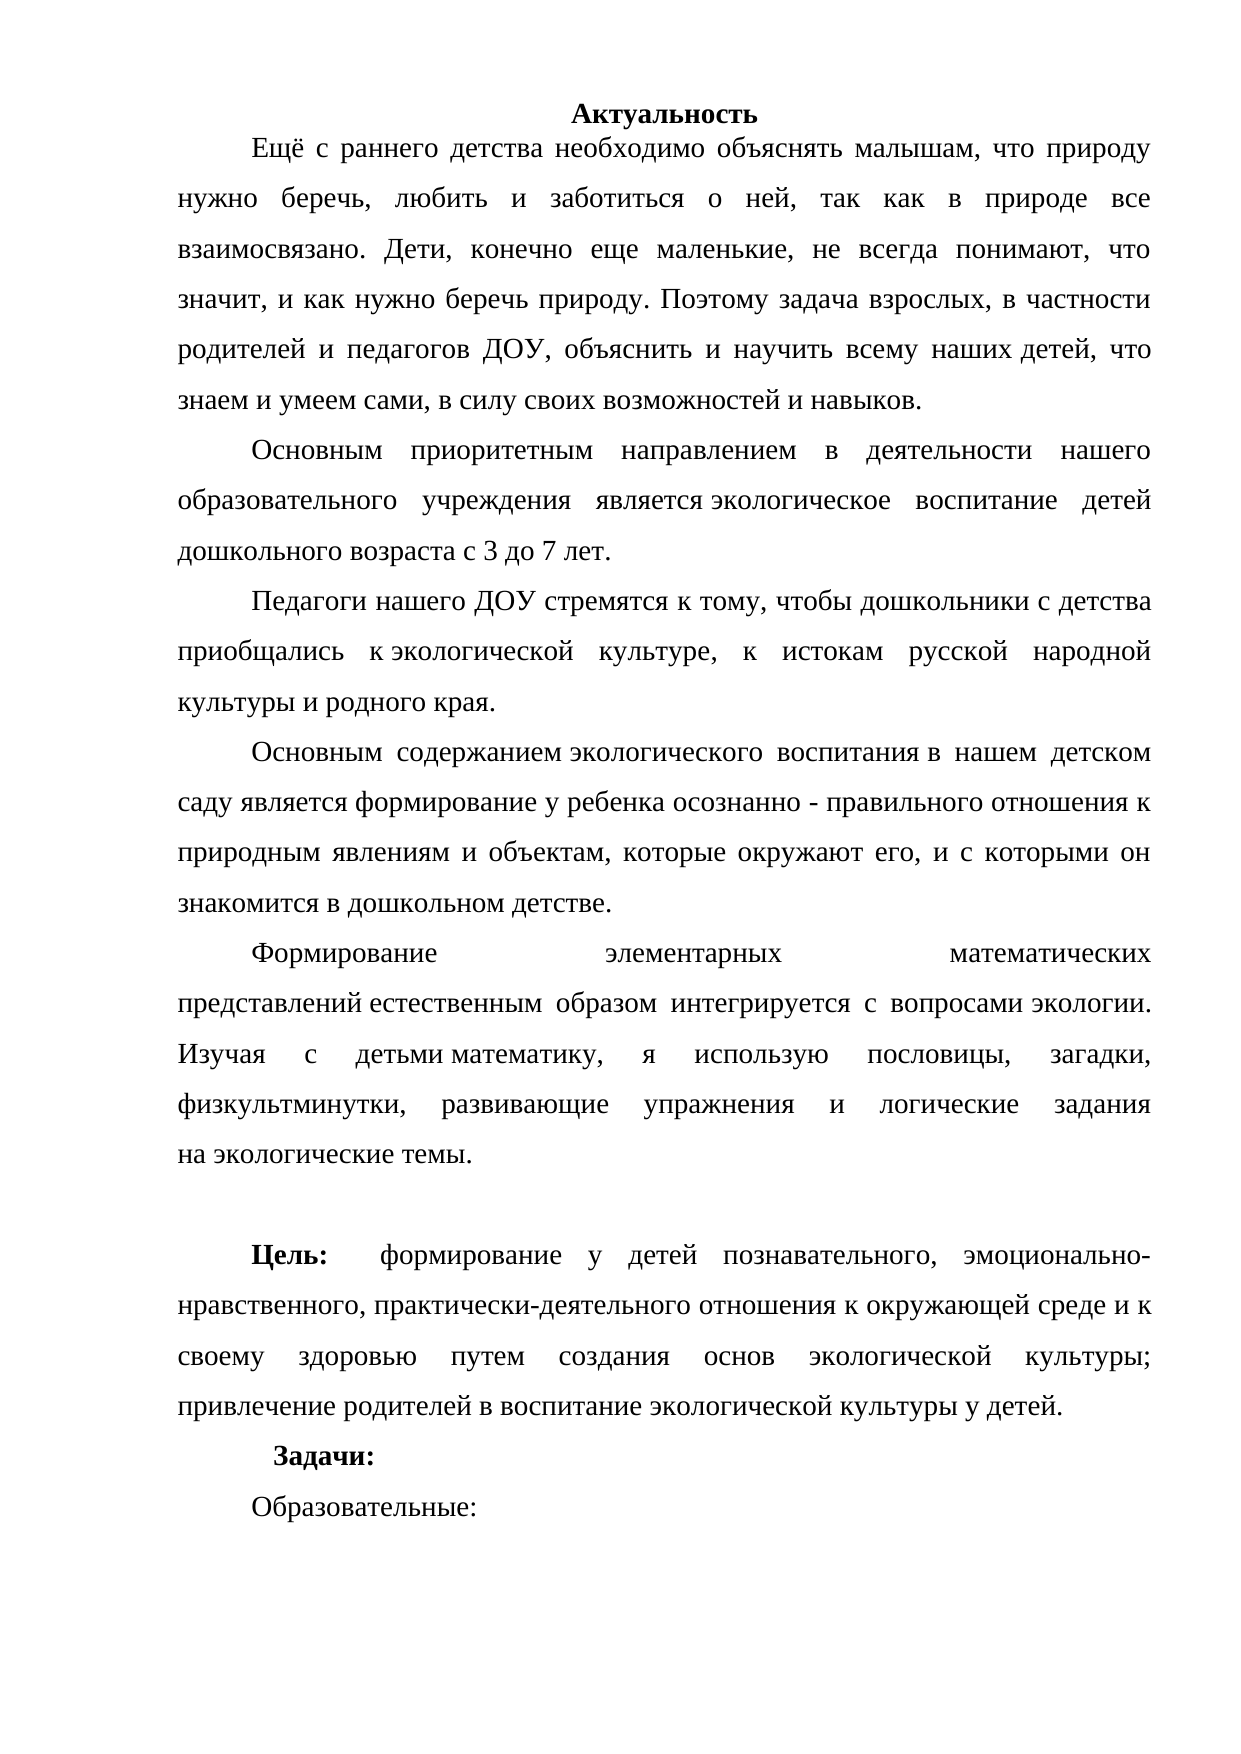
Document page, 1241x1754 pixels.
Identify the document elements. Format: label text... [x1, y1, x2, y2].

text Образовательные: [177, 1489, 1152, 1522]
text Актуальность [177, 97, 1152, 130]
text Формирование элементарных математических представлений естественным образом интегрируется с вопросами экологии. Изучая с детьми математику, я использую пословицы, загадки, физкультминутки, развивающие упражнения и логические задания на экологические темы. [177, 935, 1152, 1170]
text Педагоги нашего ДОУ стремятся к тому, чтобы дошкольники с детства приобщались к экологической культуре, к истокам русской народной культуры и родного края. [177, 583, 1152, 717]
text Цель: формирование у детей познавательного, эмоционально-нравственного, практически-деятельного отношения к окружающей среде и к своему здоровью путем создания основ экологической культуры; привлечение родителей в воспитание экологической культуры у детей. [177, 1237, 1152, 1422]
text Задачи: [177, 1438, 1152, 1472]
text Ещё с раннего детства необходимо объяснять малышам, что природу нужно беречь, любить и заботиться о ней, так как в природе все взаимосвязано. Дети, конечно еще маленькие, не всегда понимают, что значит, и как нужно беречь природу. Поэтому задача взрослых, в частности родителей и педагогов ДОУ, объяснить и научить всему наших детей, что знаем и умеем сами, в силу своих возможностей и навыков. [177, 130, 1152, 415]
text Основным содержанием экологического воспитания в нашем детском саду является формирование у ребенка осознанно - правильного отношения к природным явлениям и объектам, которые окружают его, и с которыми он знакомится в дошкольном детстве. [177, 734, 1152, 918]
text Основным приоритетным направлением в деятельности нашего образовательного учреждения является экологическое воспитание детей дошкольного возраста с 3 до 7 лет. [177, 432, 1152, 566]
